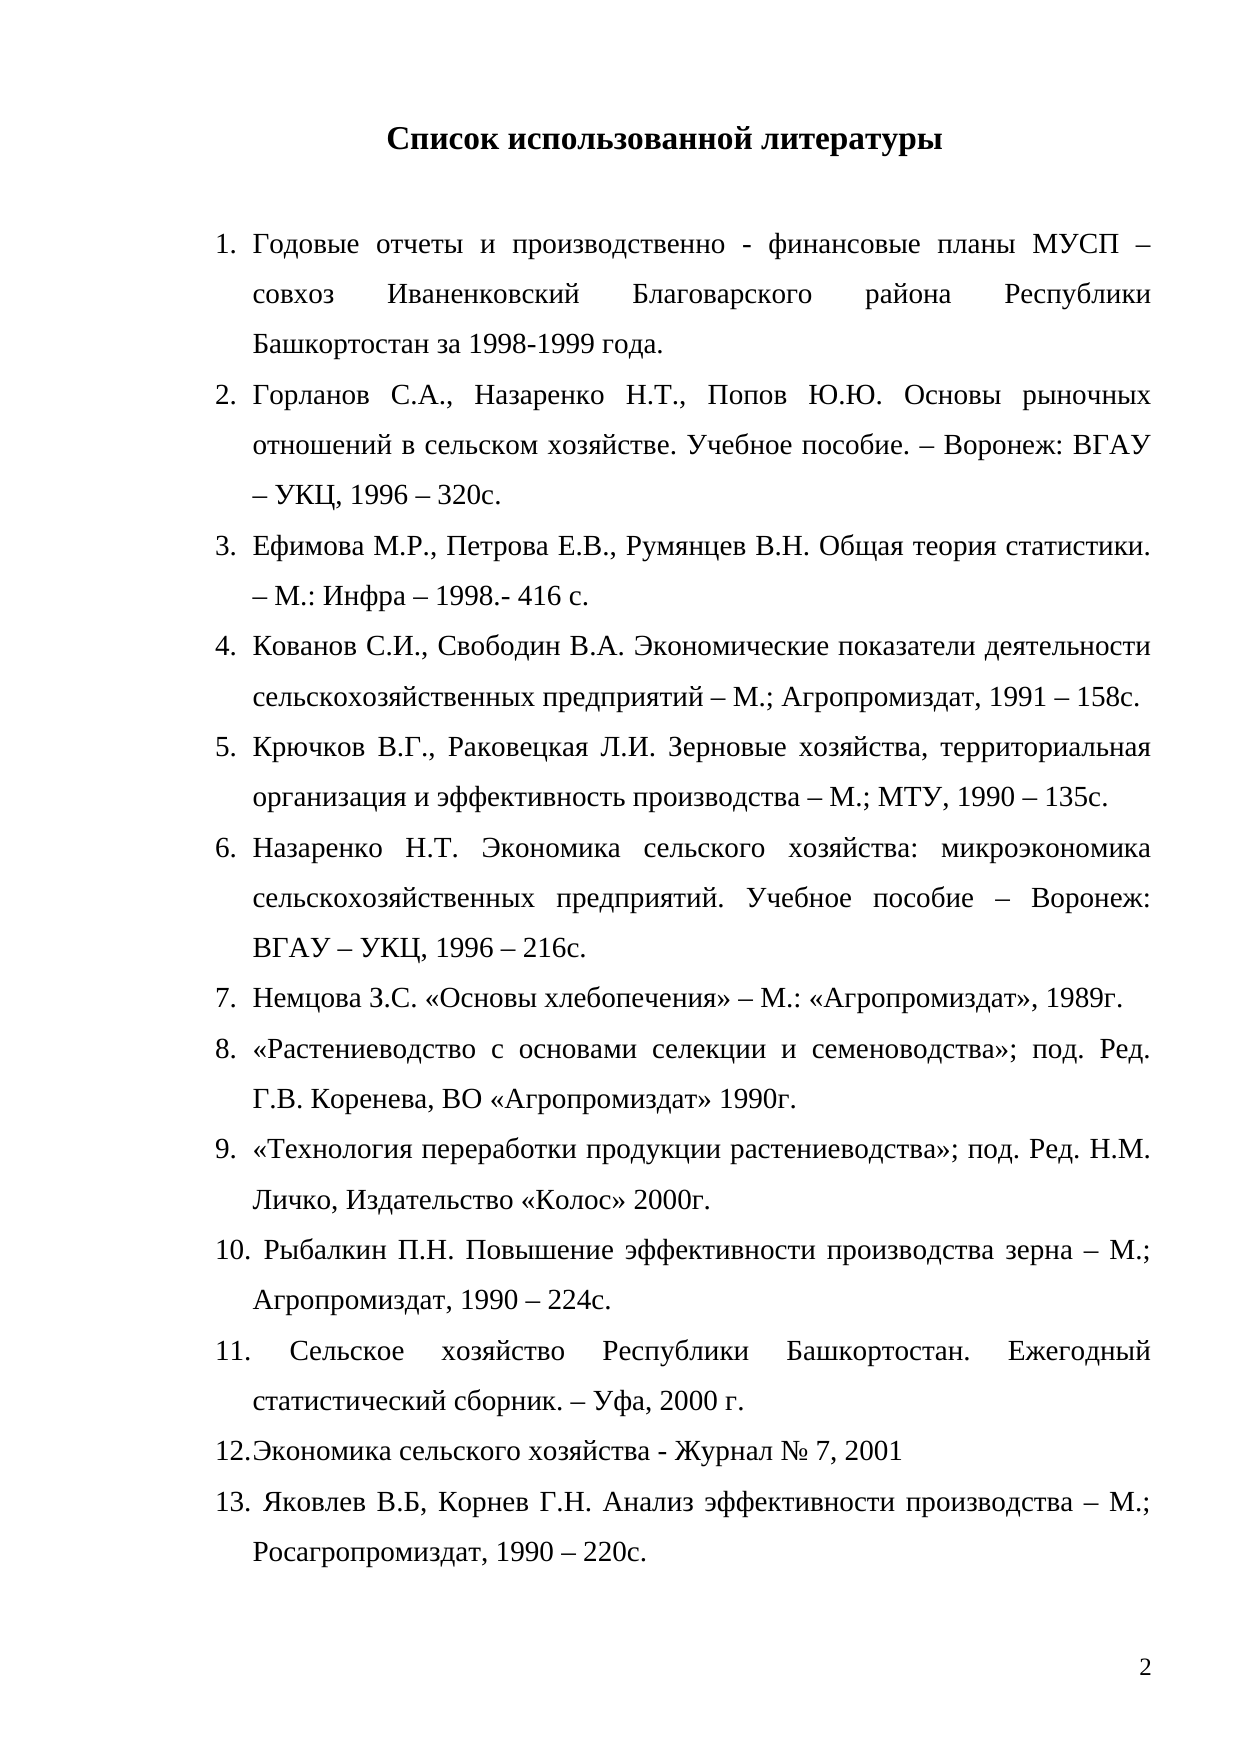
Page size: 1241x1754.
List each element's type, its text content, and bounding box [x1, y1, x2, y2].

list Яковлев В.Б, Корнев Г.Н. Анализ эффективности производства – М.; Росагропромиздат, 1990 – 220с. [215, 1484, 1152, 1568]
subtitle «Технология переработки продукции растениеводства»; под. Ред. Н.М. Личко, Издательство «Колос» 2000г. [215, 1132, 1152, 1215]
subtitle Немцова З.С. «Основы хлебопечения» – М.: «Агропромиздат», 1989г. [215, 981, 1152, 1014]
list Ефимова М.Р., Петрова Е.В., Румянцев В.Н. Общая теория статистики. – М.: Инфра – 1998.- 416 с. [215, 528, 1152, 612]
subtitle «Растениеводство с основами селекции и семеноводства»; под. Ред. Г.В. Коренева, ВО «Агропромиздат» 1990г. [215, 1031, 1152, 1115]
list Годовые отчеты и производственно - финансовые планы МУСП – совхоз Иваненковский Благоварского района Республики Башкортостан за 1998-1999 года. [215, 226, 1152, 360]
list Кованов С.И., Свободин В.А. Экономические показатели деятельности сельскохозяйственных предприятий – М.; Агропромиздат, 1991 – 158с. [215, 628, 1152, 712]
list Экономика сельского хозяйства - Журнал № 7, 2001 [215, 1433, 1152, 1467]
list Горланов С.А., Назаренко Н.Т., Попов Ю.Ю. Основы рыночных отношений в сельском хозяйстве. Учебное пособие. – Воронеж: ВГАУ – УКЦ, 1996 – 320с. [215, 377, 1152, 511]
list Назаренко Н.Т. Экономика сельского хозяйства: микроэкономика сельскохозяйственных предприятий. Учебное пособие – Воронеж: ВГАУ – УКЦ, 1996 – 216с. [215, 830, 1152, 964]
list Сельское хозяйство Республики Башкортостан. Ежегодный статистический сборник. – Уфа, 2000 г. [215, 1333, 1152, 1417]
list Рыбалкин П.Н. Повышение эффективности производства зерна – М.; Агропромиздат, 1990 – 224с. [215, 1232, 1152, 1316]
list Крючков В.Г., Раковецкая Л.И. Зерновые хозяйства, территориальная организация и эффективность производства – М.; МТУ, 1990 – 135с. [215, 729, 1152, 813]
subtitle Список использованной литературы [177, 118, 1152, 156]
